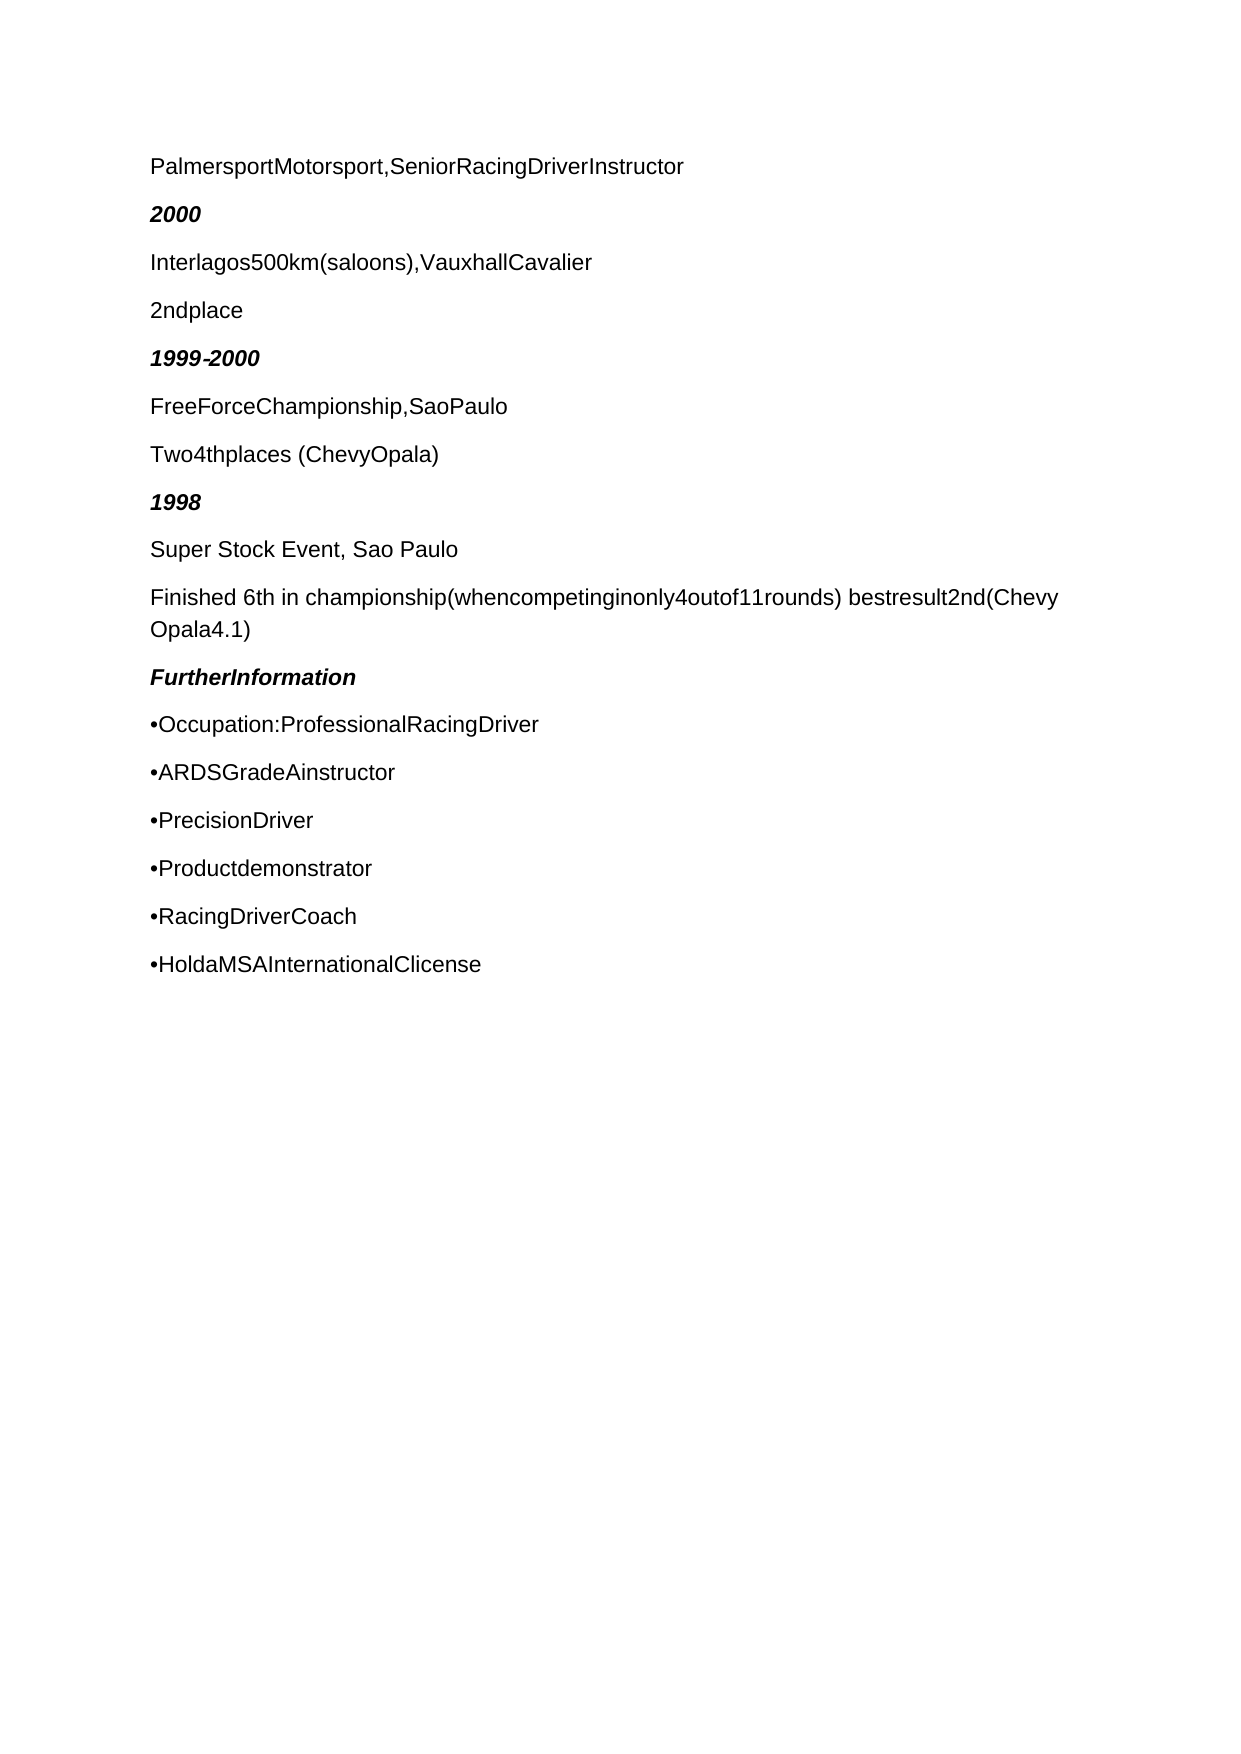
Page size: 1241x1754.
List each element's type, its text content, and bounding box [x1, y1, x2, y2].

text • Occupation: Professional Racing Driver [150, 708, 1090, 739]
text Further Information [150, 660, 1090, 692]
text Interlagos 500km (saloons), Vauxhall Cavalier [150, 246, 1090, 277]
text • ARDS Grade A instructor [150, 756, 1090, 787]
text Super Stock Event, Sao Paulo [150, 533, 1090, 564]
text • Precision Driver [150, 804, 1090, 835]
text 2nd place [150, 294, 1090, 325]
text • Hold a MSA International C license [150, 948, 1090, 979]
text Two 4th places (Chevy Opala) [150, 437, 1090, 469]
text • Racing Driver Coach [150, 900, 1090, 931]
text Free Force Championship, Sao Paulo [150, 389, 1090, 421]
text 1999 ‐ 2000 [150, 342, 1090, 373]
text 2000 [150, 198, 1090, 229]
text Palmersport Motorsport, Senior Racing Driver Instructor [150, 150, 1090, 181]
text Finished 6th in championship (when competing in only 4 out of 11 rounds) best result 2nd (Chevy Opala 4.1) [150, 581, 1090, 644]
text • Product demonstrator [150, 852, 1090, 883]
text 1998 [150, 485, 1090, 517]
